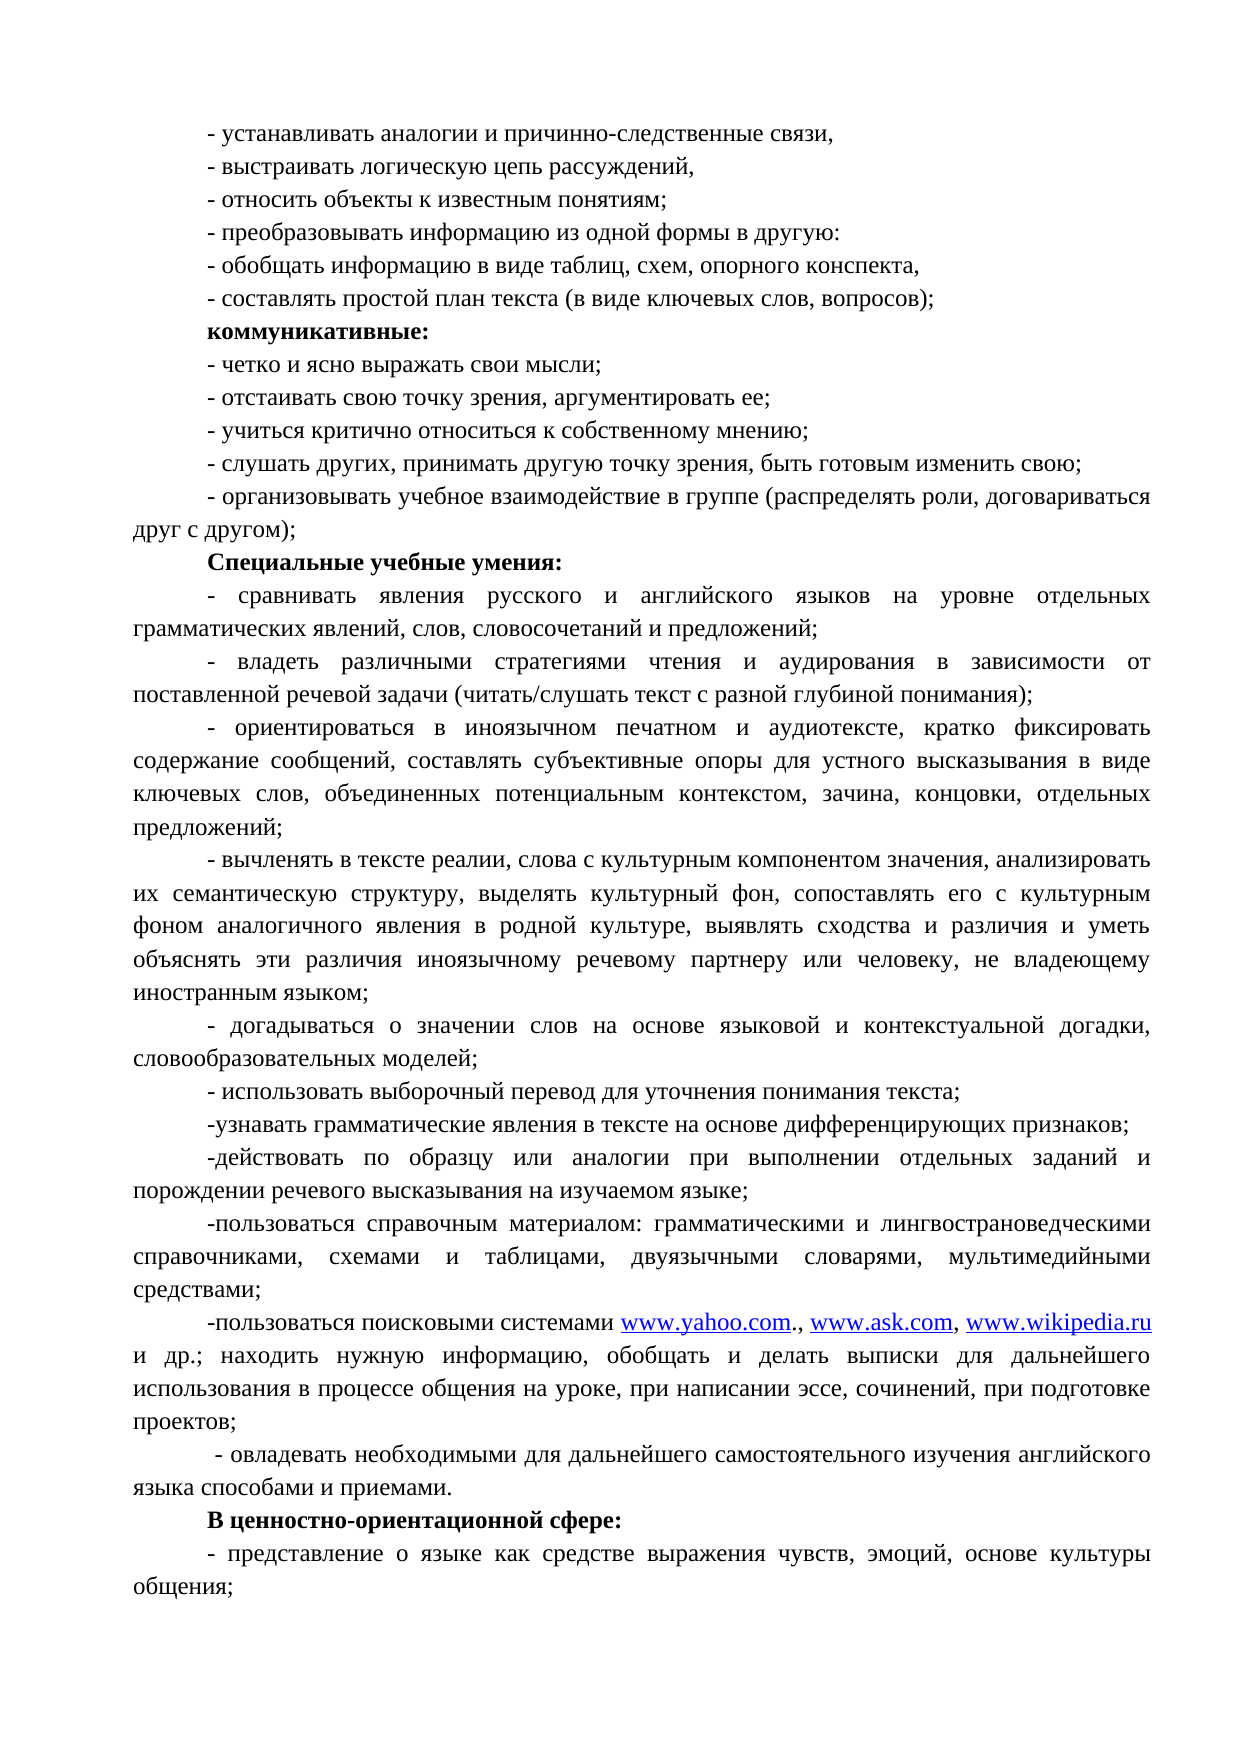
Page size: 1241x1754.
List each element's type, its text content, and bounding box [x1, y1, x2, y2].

text - четко и ясно выражать свои мысли; [133, 349, 1152, 378]
text - относить объекты к известным понятиям; [133, 184, 1152, 213]
text - слушать других, принимать другую точку зрения, быть готовым изменить свою; [133, 448, 1152, 477]
text - овладевать необходимыми для дальнейшего самостоятельного изучения английского языка способами и приемами. [133, 1439, 1152, 1501]
text коммуникативные: [133, 316, 1152, 345]
text - вычленять в тексте реалии, слова с культурным компонентом значения, анализировать их семантическую структуру, выделять культурный фон, сопоставлять его с культурным фоном аналогичного явления в родной культуре, выявлять сходства и различия и уметь объяснять эти различия иноязычному речевому партнеру или человеку, не владеющему иностранным языком; [133, 844, 1152, 1005]
text - представление о языке как средстве выражения чувств, эмоций, основе культуры общения; [133, 1538, 1152, 1600]
text - выстраивать логическую цепь рассуждений, [133, 151, 1152, 180]
text - догадываться о значении слов на основе языковой и контекстуальной догадки, словообразовательных моделей; [133, 1010, 1152, 1071]
text - организовывать учебное взаимодействие в группе (распределять роли, договариваться друг с другом); [133, 481, 1152, 543]
text - использовать выборочный перевод для уточнения понимания текста; [133, 1076, 1152, 1104]
text - сравнивать явления русского и английского языков на уровне отдельных грамматических явлений, слов, словосочетаний и предложений; [133, 580, 1152, 642]
text - владеть различными стратегиями чтения и аудирования в зависимости от поставленной речевой задачи (читать/слушать текст с разной глубиной понимания); [133, 646, 1152, 708]
text Специальные учебные умения: [133, 547, 1152, 576]
text - составлять простой план текста (в виде ключевых слов, вопросов); [133, 283, 1152, 312]
text -пользоваться справочным материалом: грамматическими и лингвострановедческими справочниками, схемами и таблицами, двуязычными словарями, мультимедийными средствами; [133, 1208, 1152, 1303]
text - отстаивать свою точку зрения, аргументировать ее; [133, 382, 1152, 411]
text -пользоваться поисковыми системами www.yahoo.com., www.ask.com, www.wikipedia.ru и др.; находить нужную информацию, обобщать и делать выписки для дальнейшего использования в процессе общения на уроке, при написании эссе, сочинений, при подготовке проектов; [133, 1307, 1152, 1435]
text - устанавливать аналогии и причинно-следственные связи, [133, 118, 1152, 147]
text - обобщать информацию в виде таблиц, схем, опорного конспекта, [133, 250, 1152, 279]
text - учиться критично относиться к собственному мнению; [133, 415, 1152, 444]
text -узнавать грамматические явления в тексте на основе дифференцирующих признаков; [133, 1109, 1152, 1137]
text -действовать по образцу или аналогии при выполнении отдельных заданий и порождении речевого высказывания на изучаемом языке; [133, 1142, 1152, 1203]
text - преобразовывать информацию из одной формы в другую: [133, 217, 1152, 246]
text - ориентироваться в иноязычном печатном и аудиотексте, кратко фиксировать содержание сообщений, составлять субъективные опоры для устного высказывания в виде ключевых слов, объединенных потенциальным контекстом, зачина, концовки, отдельных предложений; [133, 712, 1152, 840]
text В ценностно-ориентационной сфере: [133, 1505, 1152, 1534]
